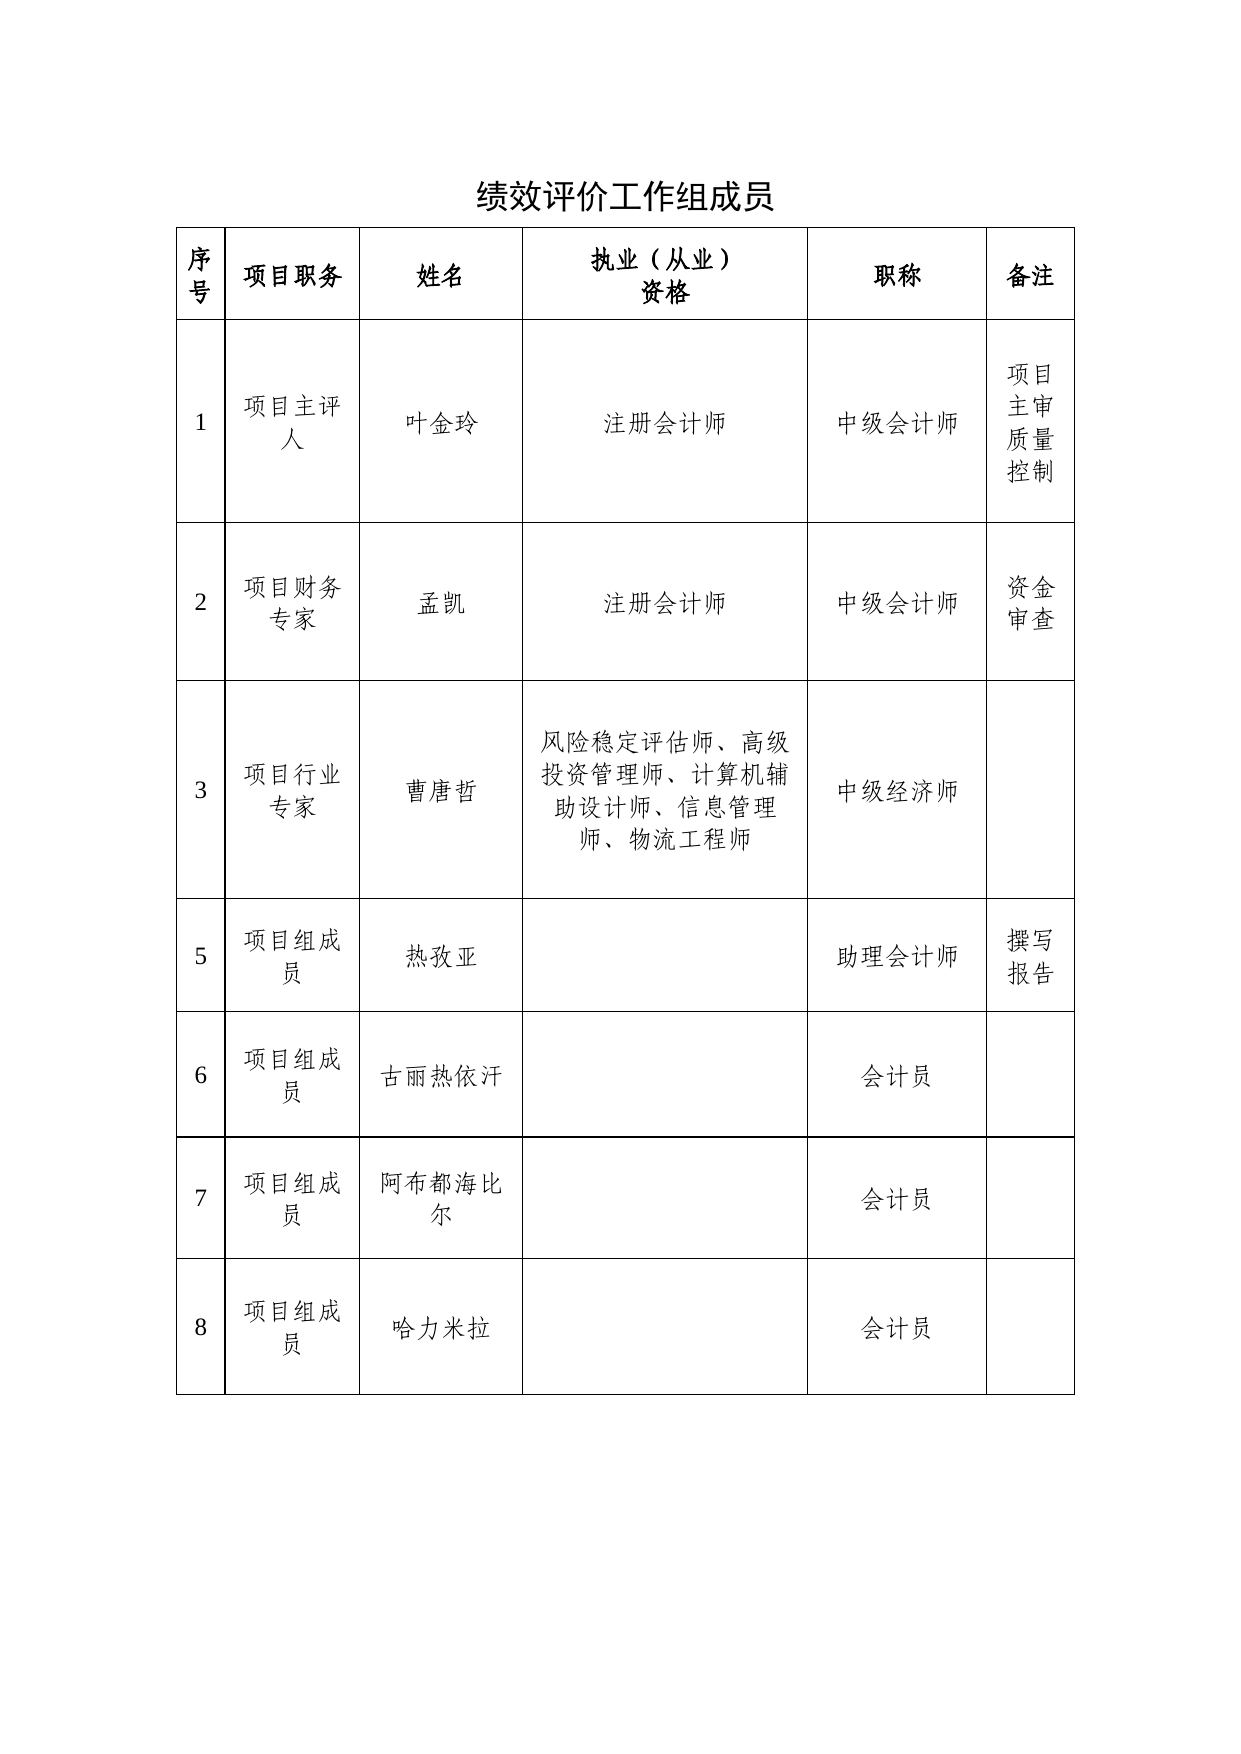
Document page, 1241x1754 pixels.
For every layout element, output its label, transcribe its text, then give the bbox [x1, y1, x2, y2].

table_cell 会计员 [808, 1012, 986, 1136]
table_cell [523, 1259, 807, 1394]
table_cell 项目组成员 [226, 899, 359, 1011]
table_cell [523, 1012, 807, 1136]
table_cell 撰写报告 [987, 899, 1074, 1011]
table_cell 注册会计师 [523, 523, 807, 679]
table_cell 中级会计师 [808, 523, 986, 679]
table_cell 项目财务专家 [226, 523, 359, 679]
table_cell [523, 1138, 807, 1258]
table_header 执业（从业） 资格 [523, 228, 807, 319]
table_cell 叶金玲 [360, 320, 522, 522]
table_cell 注册会计师 [523, 320, 807, 522]
table_cell [987, 1012, 1074, 1136]
text 绩效评价工作组成员 [187, 162, 1063, 227]
table_cell 3 [177, 681, 224, 898]
table_cell [523, 899, 807, 1011]
table_header 项目职务 [226, 228, 359, 319]
table_header 备注 [987, 228, 1074, 319]
table_cell 哈力米拉 [360, 1259, 522, 1394]
table_cell 资金审查 [987, 523, 1074, 679]
table_cell 曹唐哲 [360, 681, 522, 898]
table_cell 中级经济师 [808, 681, 986, 898]
table_cell 会计员 [808, 1259, 986, 1394]
table_header 姓名 [360, 228, 522, 319]
table_cell 7 [177, 1138, 224, 1258]
table_cell [987, 1259, 1074, 1394]
table_cell 阿布都海比尔 [360, 1138, 522, 1258]
table_cell 助理会计师 [808, 899, 986, 1011]
table_header 序号 [177, 228, 224, 319]
table_cell 项目组成员 [226, 1138, 359, 1258]
table_cell 会计员 [808, 1138, 986, 1258]
table_cell 项目组成员 [226, 1012, 359, 1136]
table_cell 孟凯 [360, 523, 522, 679]
table_cell 中级会计师 [808, 320, 986, 522]
table_cell 项目主评人 [226, 320, 359, 522]
table_cell 2 [177, 523, 224, 679]
table_cell 古丽热依汗 [360, 1012, 522, 1136]
table_cell 6 [177, 1012, 224, 1136]
table_cell 风险稳定评估师、高级投资管理师、计算机辅助设计师、信息管理师、物流工程师 [523, 681, 807, 898]
table_cell 8 [177, 1259, 224, 1394]
table_cell 项目行业专家 [226, 681, 359, 898]
table_cell 热孜亚 [360, 899, 522, 1011]
table_cell 1 [177, 320, 224, 522]
table_cell 5 [177, 899, 224, 1011]
table_header 职称 [808, 228, 986, 319]
table_cell 项目主审 质量控制 [987, 320, 1074, 522]
table_cell [987, 1138, 1074, 1258]
table_cell [987, 681, 1074, 898]
table_cell 项目组成员 [226, 1259, 359, 1394]
